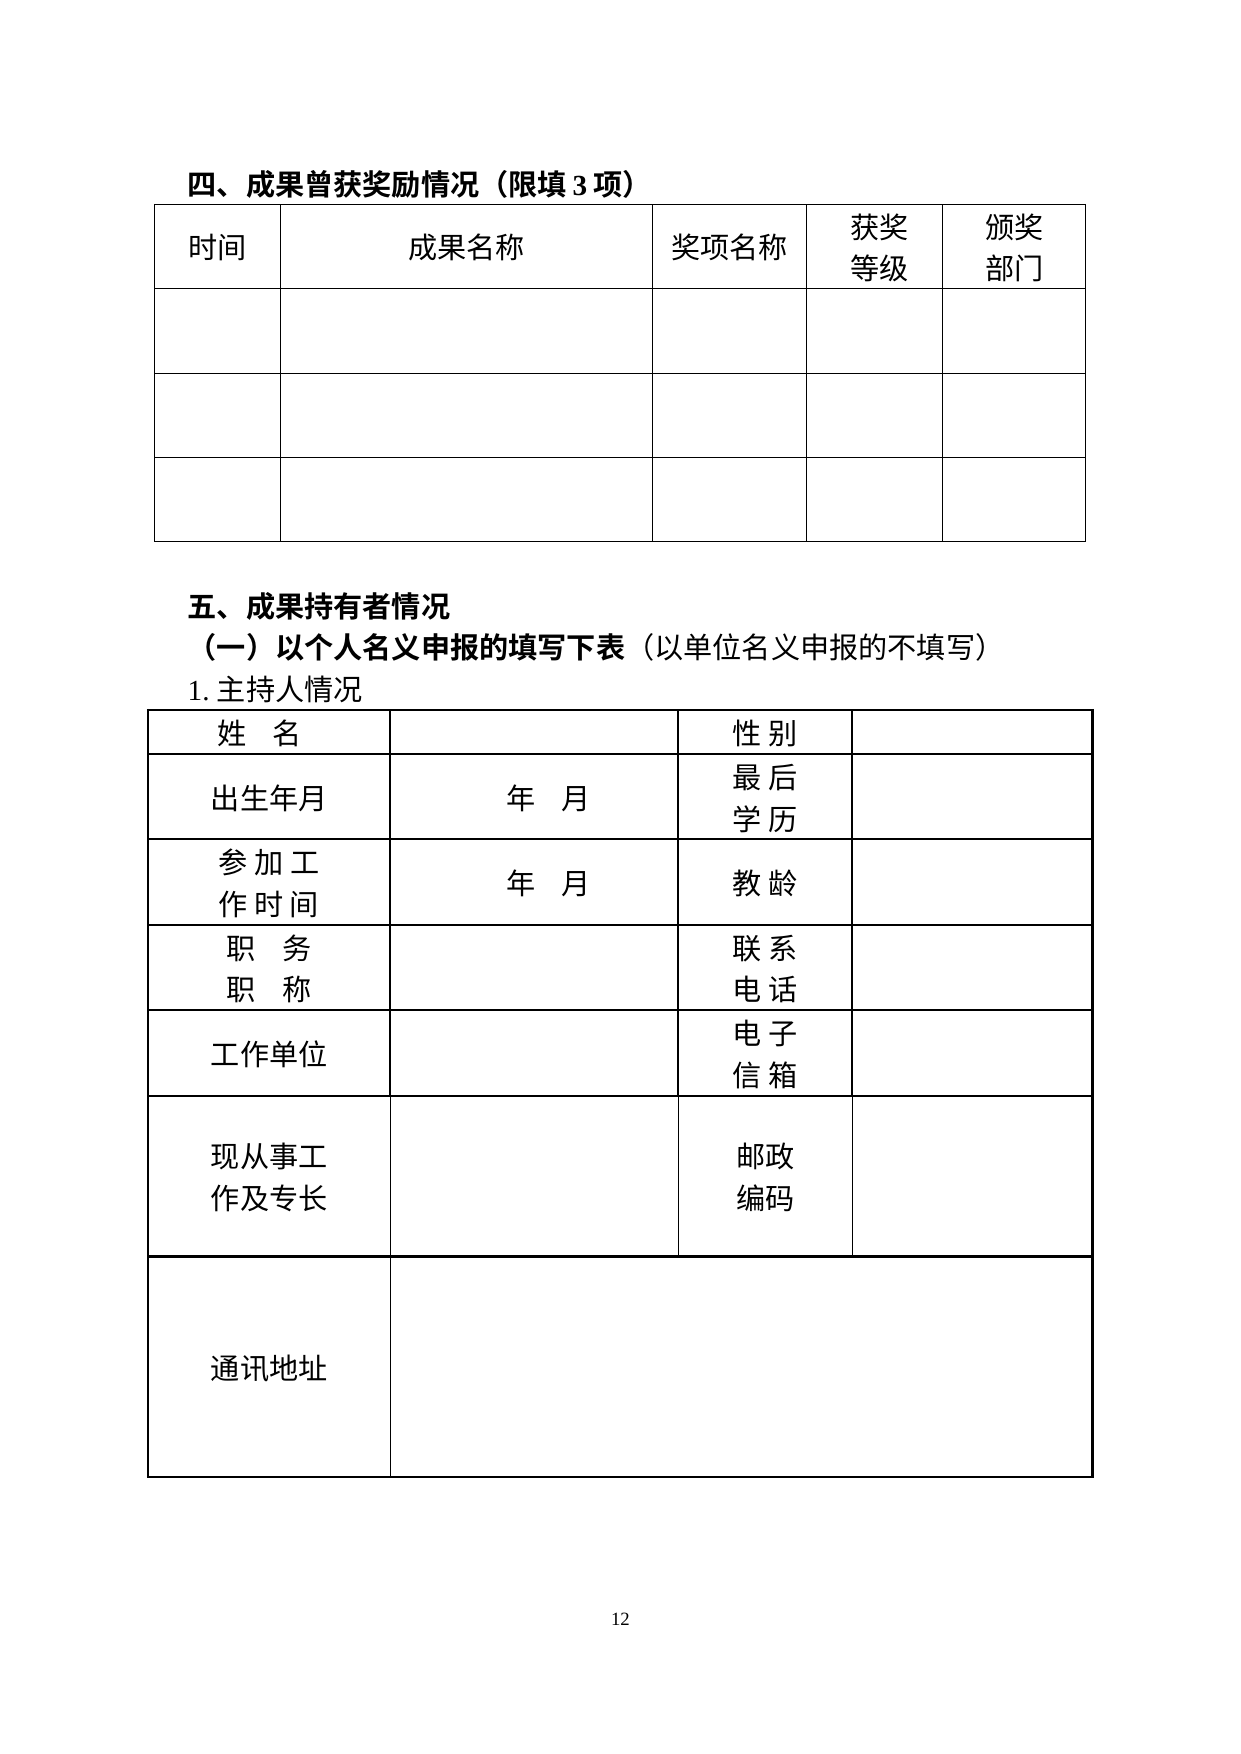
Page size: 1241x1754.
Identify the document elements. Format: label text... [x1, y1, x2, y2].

table_cell [391, 1258, 1091, 1476]
table_cell [943, 374, 1085, 457]
text 四、成果曾获奖励情况（限填3项） [187, 162, 1053, 204]
table_cell 邮政 编码 [679, 1097, 852, 1255]
table_cell 参 加 工 作 时 间 [149, 840, 389, 924]
table_cell [155, 458, 280, 541]
table_cell 年 月 [391, 840, 677, 924]
table_cell 工作单位 [149, 1011, 389, 1094]
table_cell [853, 926, 1091, 1009]
table_header 奖项名称 [653, 205, 806, 288]
table_header 性 别 [679, 711, 851, 753]
table_cell 职 务 职 称 [149, 926, 389, 1009]
text 1. 主持人情况 [187, 667, 1053, 709]
table_header 颁奖 部门 [943, 205, 1085, 288]
table_cell [807, 289, 942, 372]
table_cell [391, 1011, 677, 1094]
table_cell 通讯地址 [149, 1258, 390, 1476]
table_cell [281, 374, 652, 457]
table_header 姓 名 [149, 711, 389, 753]
table_cell [155, 374, 280, 457]
table_header [853, 711, 1091, 753]
text （一）以个人名义申报的填写下表（以单位名义申报的不填写） [187, 626, 1053, 667]
table_cell [155, 289, 280, 372]
table_header 成果名称 [281, 205, 652, 288]
table_cell [943, 458, 1085, 541]
table_header 时间 [155, 205, 280, 288]
table_cell 年 月 [391, 755, 677, 838]
table_cell 出生年月 [149, 755, 389, 838]
table_header 获奖 等级 [807, 205, 942, 288]
table_cell [281, 289, 652, 372]
table_cell [281, 458, 652, 541]
table_cell [853, 755, 1091, 838]
text 五、成果持有者情况 [187, 584, 1053, 626]
table_cell 联 系 电 话 [679, 926, 851, 1009]
table_cell [807, 458, 942, 541]
table_cell 教 龄 [679, 840, 851, 924]
table_cell 现从事工 作及专长 [149, 1097, 390, 1255]
table_header [391, 711, 677, 753]
table_cell [853, 1097, 1091, 1255]
table_cell [391, 926, 677, 1009]
table_cell [943, 289, 1085, 372]
table_cell [653, 289, 806, 372]
table_cell [807, 374, 942, 457]
table_cell [853, 840, 1091, 924]
table_cell [853, 1011, 1091, 1094]
table_cell 最 后 学 历 [679, 755, 851, 838]
table_cell [653, 458, 806, 541]
table_cell [653, 374, 806, 457]
table_cell [391, 1097, 678, 1255]
table_cell 电 子 信 箱 [679, 1011, 851, 1094]
